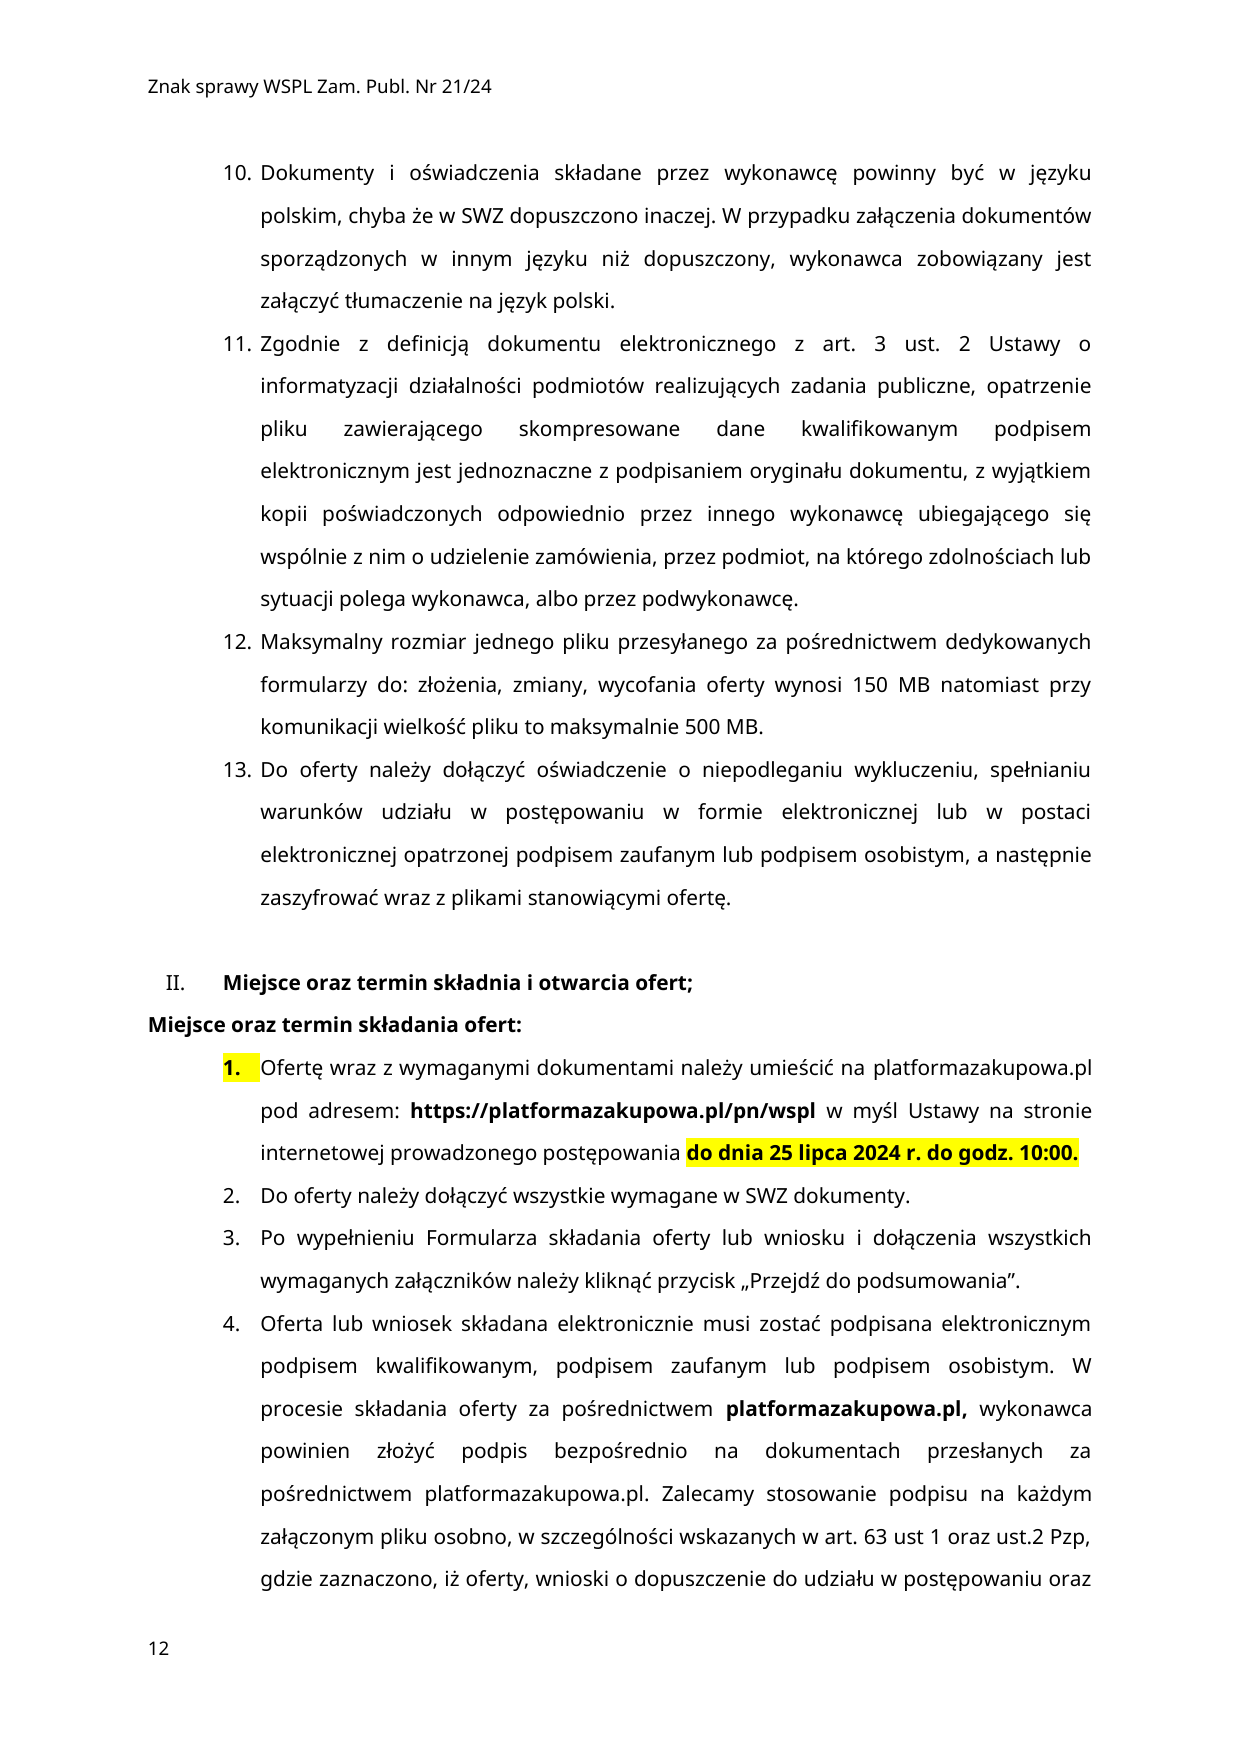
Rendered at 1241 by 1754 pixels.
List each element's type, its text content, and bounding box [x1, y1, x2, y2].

list Do oferty należy dołączyć wszystkie wymagane w SWZ dokumenty. [223, 1181, 1092, 1209]
text Miejsce oraz termin składania ofert: [148, 1011, 1092, 1039]
list Miejsce oraz termin składnia i otwarcia ofert; [185, 968, 1092, 996]
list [223, 1309, 1092, 1593]
list Dokumenty i oświadczenia składane przez wykonawcę powinny być w języku polskim, chyba że w SWZ dopuszczono inaczej. W przypadku załączenia dokumentów sporządzonych w innym języku niż dopuszczony, wykonawca zobowiązany jest załączyć tłumaczenie na język polski. [223, 158, 1092, 315]
list Do oferty należy dołączyć oświadczenie o niepodleganiu wykluczeniu, spełnianiu warunków udziału w postępowaniu w formie elektronicznej lub w postaci elektronicznej opatrzonej podpisem zaufanym lub podpisem osobistym, a następnie zaszyfrować wraz z plikami stanowiącymi ofertę. [223, 755, 1092, 911]
list Ofertę wraz z wymaganymi dokumentami należy umieścić na platformazakupowa.pl pod adresem: https://platformazakupowa.pl/pn/wspl w myśl Ustawy na stronie internetowej prowadzonego postępowania do dnia 25 lipca 2024 r. do godz. 10:00. [223, 1053, 1092, 1167]
list Zgodnie z definicją dokumentu elektronicznego z art. 3 ust. 2 Ustawy o informatyzacji działalności podmiotów realizujących zadania publiczne, opatrzenie pliku zawierającego skompresowane dane kwalifikowanym podpisem elektronicznym jest jednoznaczne z podpisaniem oryginału dokumentu, z wyjątkiem kopii poświadczonych odpowiednio przez innego wykonawcę ubiegającego się wspólnie z nim o udzielenie zamówienia, przez podmiot, na którego zdolnościach lub sytuacji polega wykonawca, albo przez podwykonawcę. [223, 329, 1092, 613]
list Po wypełnieniu Formularza składania oferty lub wniosku i dołączenia wszystkich wymaganych załączników należy kliknąć przycisk „Przejdź do podsumowania”. [223, 1223, 1092, 1294]
list Maksymalny rozmiar jednego pliku przesyłanego za pośrednictwem dedykowanych formularzy do: złożenia, zmiany, wycofania oferty wynosi 150 MB natomiast przy komunikacji wielkość pliku to maksymalnie 500 MB. [223, 627, 1092, 741]
